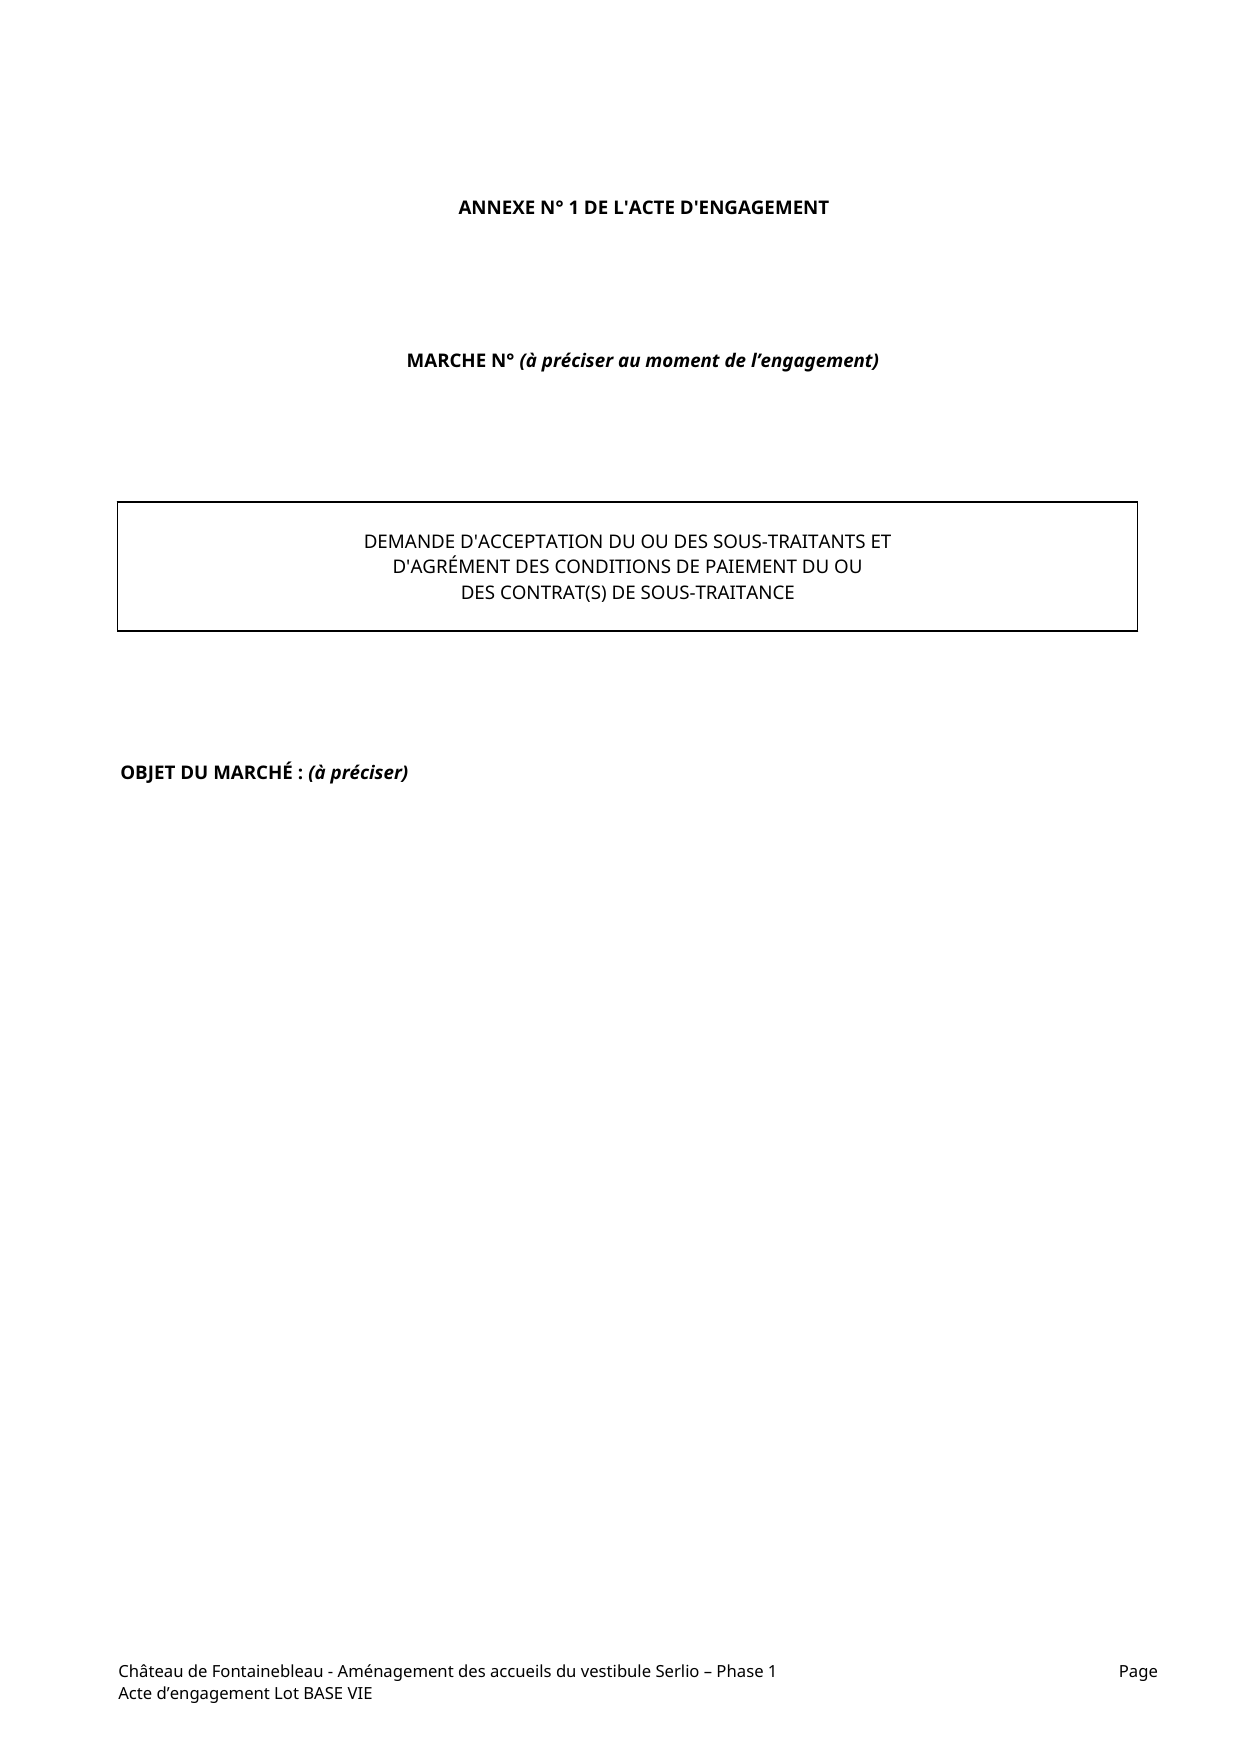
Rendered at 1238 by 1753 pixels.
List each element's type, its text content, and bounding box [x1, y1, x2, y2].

text D'AGRÉMENT DES CONDITIONS DE PAIEMENT DU OU [118, 553, 1137, 579]
text DEMANDE D'ACCEPTATION DU OU DES SOUS-TRAITANTS ET [118, 528, 1137, 553]
text MARCHE N° (à préciser au moment de l’engagement) [118, 348, 1169, 373]
text DES CONTRAT(S) DE SOUS-TRAITANCE [118, 579, 1137, 604]
text OBJET DU MARCHÉ : (à préciser) [120, 759, 1169, 785]
text ANNEXE N° 1 DE L'ACTE D'ENGAGEMENT [118, 195, 1169, 220]
